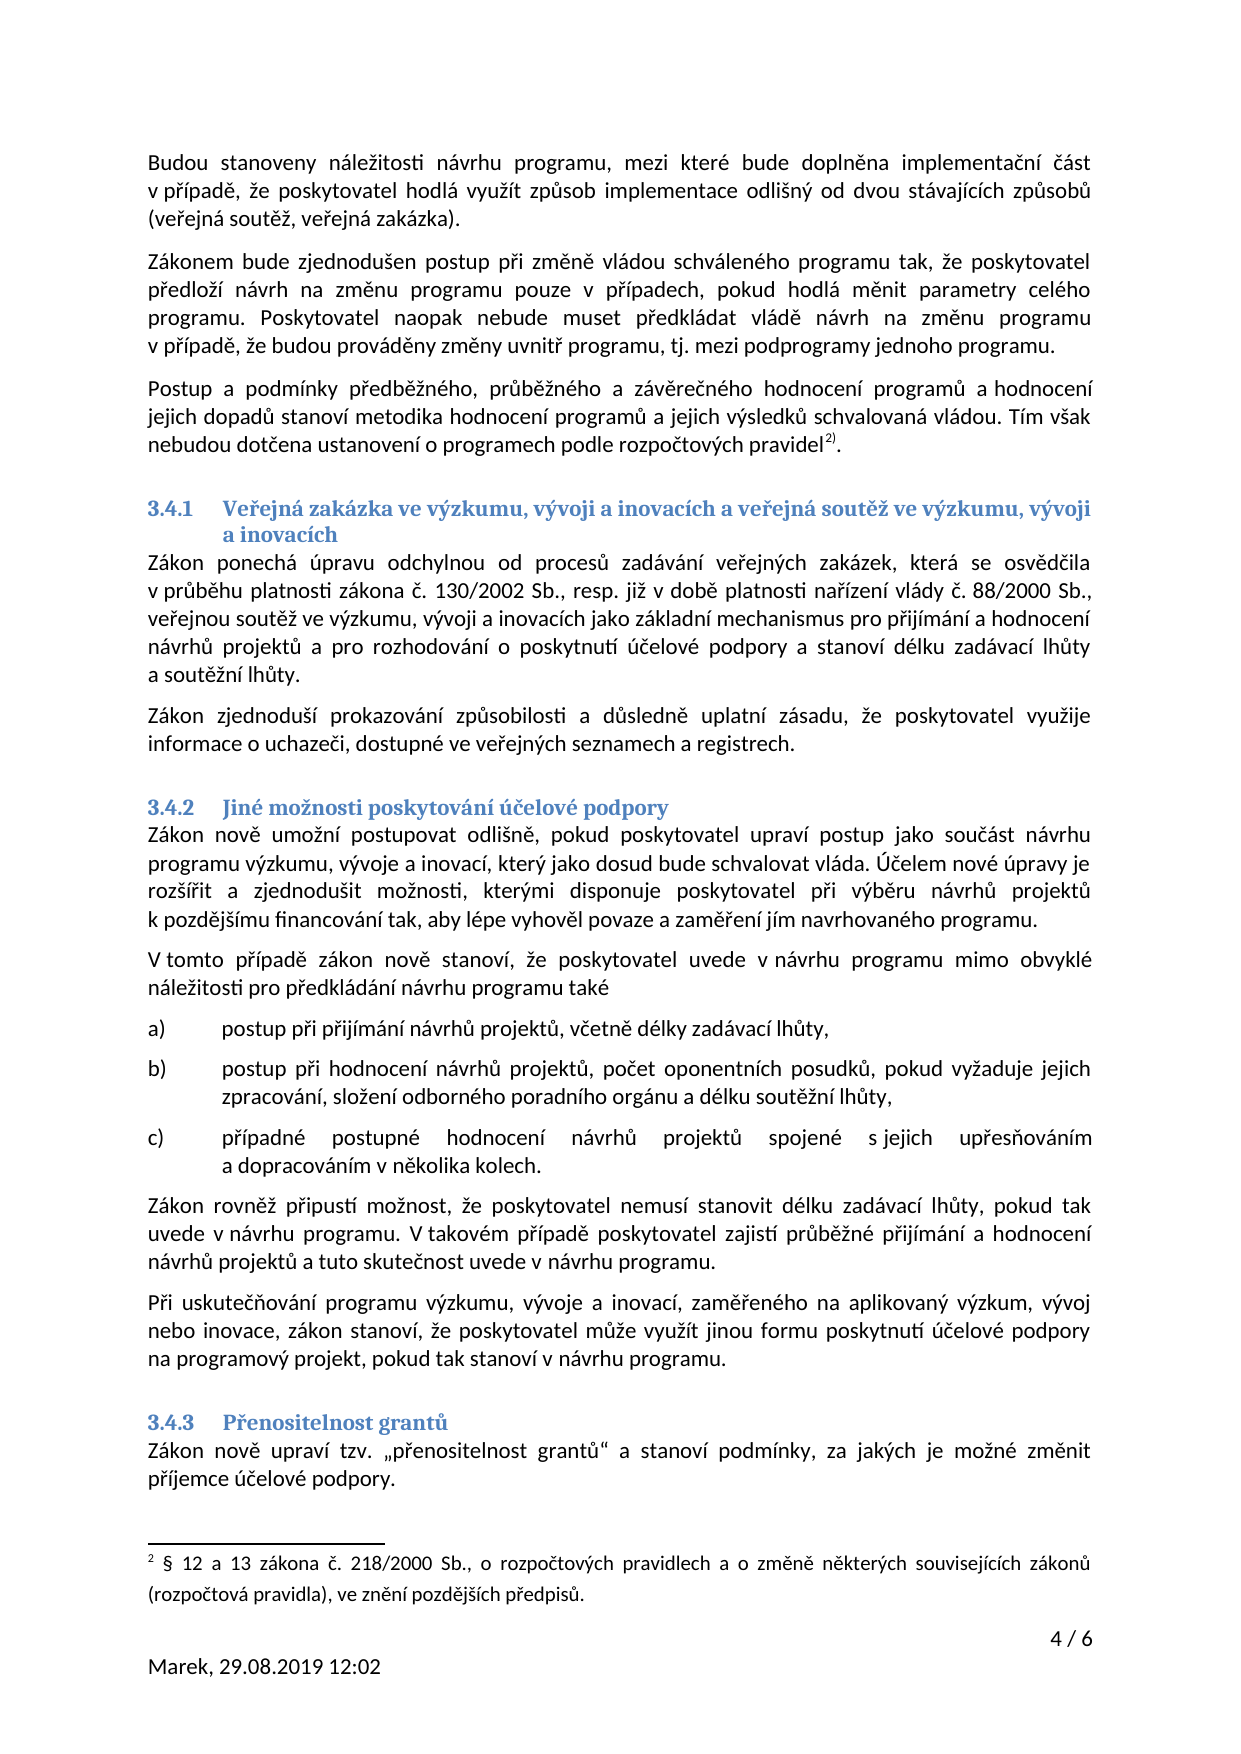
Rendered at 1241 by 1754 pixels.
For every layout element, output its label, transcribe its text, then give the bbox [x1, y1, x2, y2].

text Zákon ponechá úpravu odchylnou od procesů zadávání veřejných zakázek, která se osvědčila v průběhu platnosti zákona č. 130/2002 Sb., resp. již v době platnosti nařízení vlády č. 88/2000 Sb., veřejnou soutěž ve výzkumu, vývoji a inovacích jako základní mechanismus pro přijímání a hodnocení návrhů projektů a pro rozhodování o poskytnutí účelové podpory a stanoví délku zadávací lhůty a soutěžní lhůty. [148, 548, 1092, 688]
text Při uskutečňování programu výzkumu, vývoje a inovací, zaměřeného na aplikovaný výzkum, vývoj nebo inovace, zákon stanoví, že poskytovatel může využít jinou formu poskytnutí účelové podpory na programový projekt, pokud tak stanoví v návrhu programu. [148, 1288, 1092, 1372]
subtitle Přenositelnost grantů [148, 1409, 1092, 1436]
text Zákon rovněž připustí možnost, že poskytovatel nemusí stanovit délku zadávací lhůty, pokud tak uvede v návrhu programu. V takovém případě poskytovatel zajistí průběžné přijímání a hodnocení návrhů projektů a tuto skutečnost uvede v návrhu programu. [148, 1191, 1092, 1275]
text Zákon nově umožní postupovat odlišně, pokud poskytovatel upraví postup jako součást návrhu programu výzkumu, vývoje a inovací, který jako dosud bude schvalovat vláda. Účelem nové úpravy je rozšířit a zjednodušit možnosti, kterými disponuje poskytovatel při výběru návrhů projektů k pozdějšímu financování tak, aby lépe vyhověl povaze a zaměření jím navrhovaného programu. [148, 821, 1092, 933]
text V tomto případě zákon nově stanoví, že poskytovatel uvede v návrhu programu mimo obvyklé náležitosti pro předkládání návrhu programu také [148, 945, 1092, 1001]
text c) případné postupné hodnocení návrhů projektů spojené s jejich upřesňováním a dopracováním v několika kolech. [148, 1123, 1092, 1179]
text Zákon zjednoduší prokazování způsobilosti a důsledně uplatní zásadu, že poskytovatel využije informace o uchazeči, dostupné ve veřejných seznamech a registrech. [148, 701, 1092, 757]
text a) postup při přijímání návrhů projektů, včetně délky zadávací lhůty, [148, 1014, 1092, 1042]
text Zákonem bude zjednodušen postup při změně vládou schváleného programu tak, že poskytovatel předloží návrh na změnu programu pouze v případech, pokud hodlá měnit parametry celého programu. Poskytovatel naopak nebude muset předkládat vládě návrh na změnu programu v případě, že budou prováděny změny uvnitř programu, tj. mezi podprogramy jednoho programu. [148, 247, 1092, 359]
subtitle Veřejná zakázka ve výzkumu, vývoji a inovacích a veřejná soutěž ve výzkumu, vývoji a inovacích [148, 495, 1092, 548]
text Budou stanoveny náležitosti návrhu programu, mezi které bude doplněna implementační část v případě, že poskytovatel hodlá využít způsob implementace odlišný od dvou stávajících způsobů (veřejná soutěž, veřejná zakázka). [148, 148, 1092, 232]
text b) postup při hodnocení návrhů projektů, počet oponentních posudků, pokud vyžaduje jejich zpracování, složení odborného poradního orgánu a délku soutěžní lhůty, [148, 1054, 1092, 1110]
subtitle Jiné možnosti poskytování účelové podpory [148, 794, 1092, 821]
text Zákon nově upraví tzv. „přenositelnost grantů“ a stanoví podmínky, za jakých je možné změnit příjemce účelové podpory. [148, 1436, 1092, 1492]
text Postup a podmínky předběžného, průběžného a závěrečného hodnocení programů a hodnocení jejich dopadů stanoví metodika hodnocení programů a jejich výsledků schvalovaná vládou. Tím však nebudou dotčena ustanovení o programech podle rozpočtových pravidel). [148, 374, 1092, 458]
